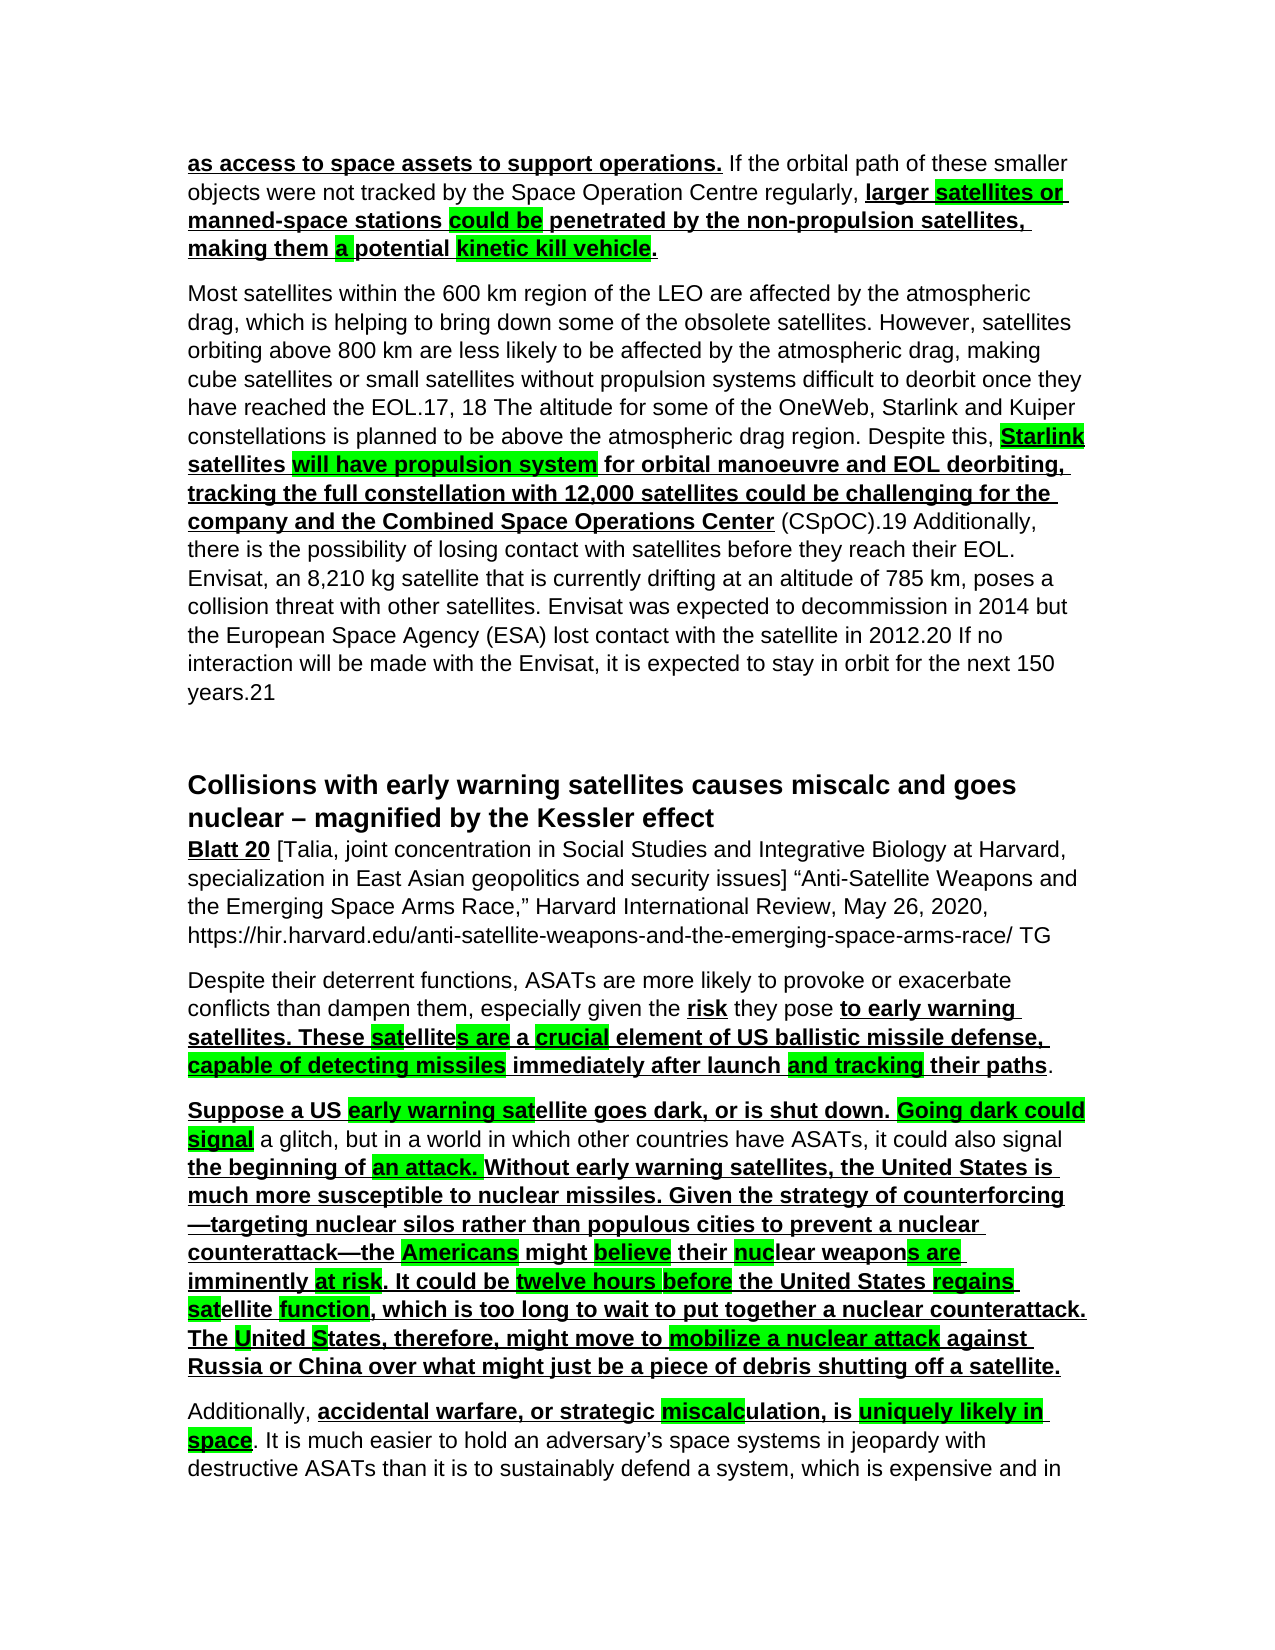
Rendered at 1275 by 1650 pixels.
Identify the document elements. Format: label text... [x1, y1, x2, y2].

text Blatt 20 [Talia, joint concentration in Social Studies and Integrative Biology at Harvard, specialization in East Asian geopolitics and security issues] “Anti-Satellite Weapons and the Emerging Space Arms Race,” Harvard International Review, May 26, 2020, https://hir.harvard.edu/anti-satellite-weapons-and-the-emerging-space-arms-race/ TG [187, 836, 1087, 948]
text Suppose a US early warning satellite goes dark, or is shut down. Going dark could signal a glitch, but in a world in which other countries have ASATs, it could also signal the beginning of an attack. Without early warning satellites, the United States is much more susceptible to nuclear missiles. Given the strategy of counterforcing—targeting nuclear silos rather than populous cities to prevent a nuclear counterattack—the Americans might believe their nuclear weapons are imminently at risk. It could be twelve hours before the United States regains satellite function, which is too long to wait to put together a nuclear counterattack. The United States, therefore, might move to mobilize a nuclear attack against Russia or China over what might just be a piece of debris shutting off a satellite. [187, 1320, 1087, 1379]
text Despite their deterrent functions, ASATs are more likely to provoke or exacerbate conflicts than dampen them, especially given the risk they pose to early warning satellites. These satellites are a crucial element of US ballistic missile defense, capable of detecting missiles immediately after launch and tracking their paths. [187, 967, 1087, 1078]
text Most satellites within the 600 km region of the LEO are affected by the atmospheric drag, which is helping to bring down some of the obsolete satellites. However, satellites orbiting above 800 km are less likely to be affected by the atmospheric drag, making cube satellites or small satellites without propulsion systems difficult to deorbit once they have reached the EOL.17, 18 The altitude for some of the OneWeb, Starlink and Kuiper constellations is planned to be above the atmospheric drag region. Despite this, Starlink satellites will have propulsion system for orbital manoeuvre and EOL deorbiting, tracking the full constellation with 12,000 satellites could be challenging for the company and the Combined Space Operations Center (CSpOC).19 Additionally, there is the possibility of losing contact with satellites before they reach their EOL. Envisat, an 8,210 kg satellite that is currently drifting at an altitude of 785 km, poses a collision threat with other satellites. Envisat was expected to decommission in 2014 but the European Space Agency (ESA) lost contact with the satellite in 2012.20 If no interaction will be made with the Envisat, it is expected to stay in orbit for the next 150 years.21 [187, 280, 1087, 705]
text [187, 150, 1087, 262]
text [187, 1398, 1087, 1481]
subtitle Collisions with early warning satellites causes miscalc and goes nuclear – magnified by the Kessler effect [187, 769, 1087, 834]
text Suppose a US early warning satellite goes dark, or is shut down. Going dark could signal a glitch, but in a world in which other countries have ASATs, it could also signal the beginning of an attack. Without early warning satellites, the United States is much more susceptible to nuclear missiles. Given the strategy of counterforcing—targeting nuclear silos rather than populous cities to prevent a nuclear counterattack—the Americans might believe their nuclear weapons are imminently at risk. It could be twelve hours before the United States regains satellite function, which is too long to wait to put together a nuclear counterattack. The United States, therefore, might move to mobilize a nuclear attack against Russia or China over what might just be a piece of debris shutting off a satellite. [187, 1097, 1087, 1319]
